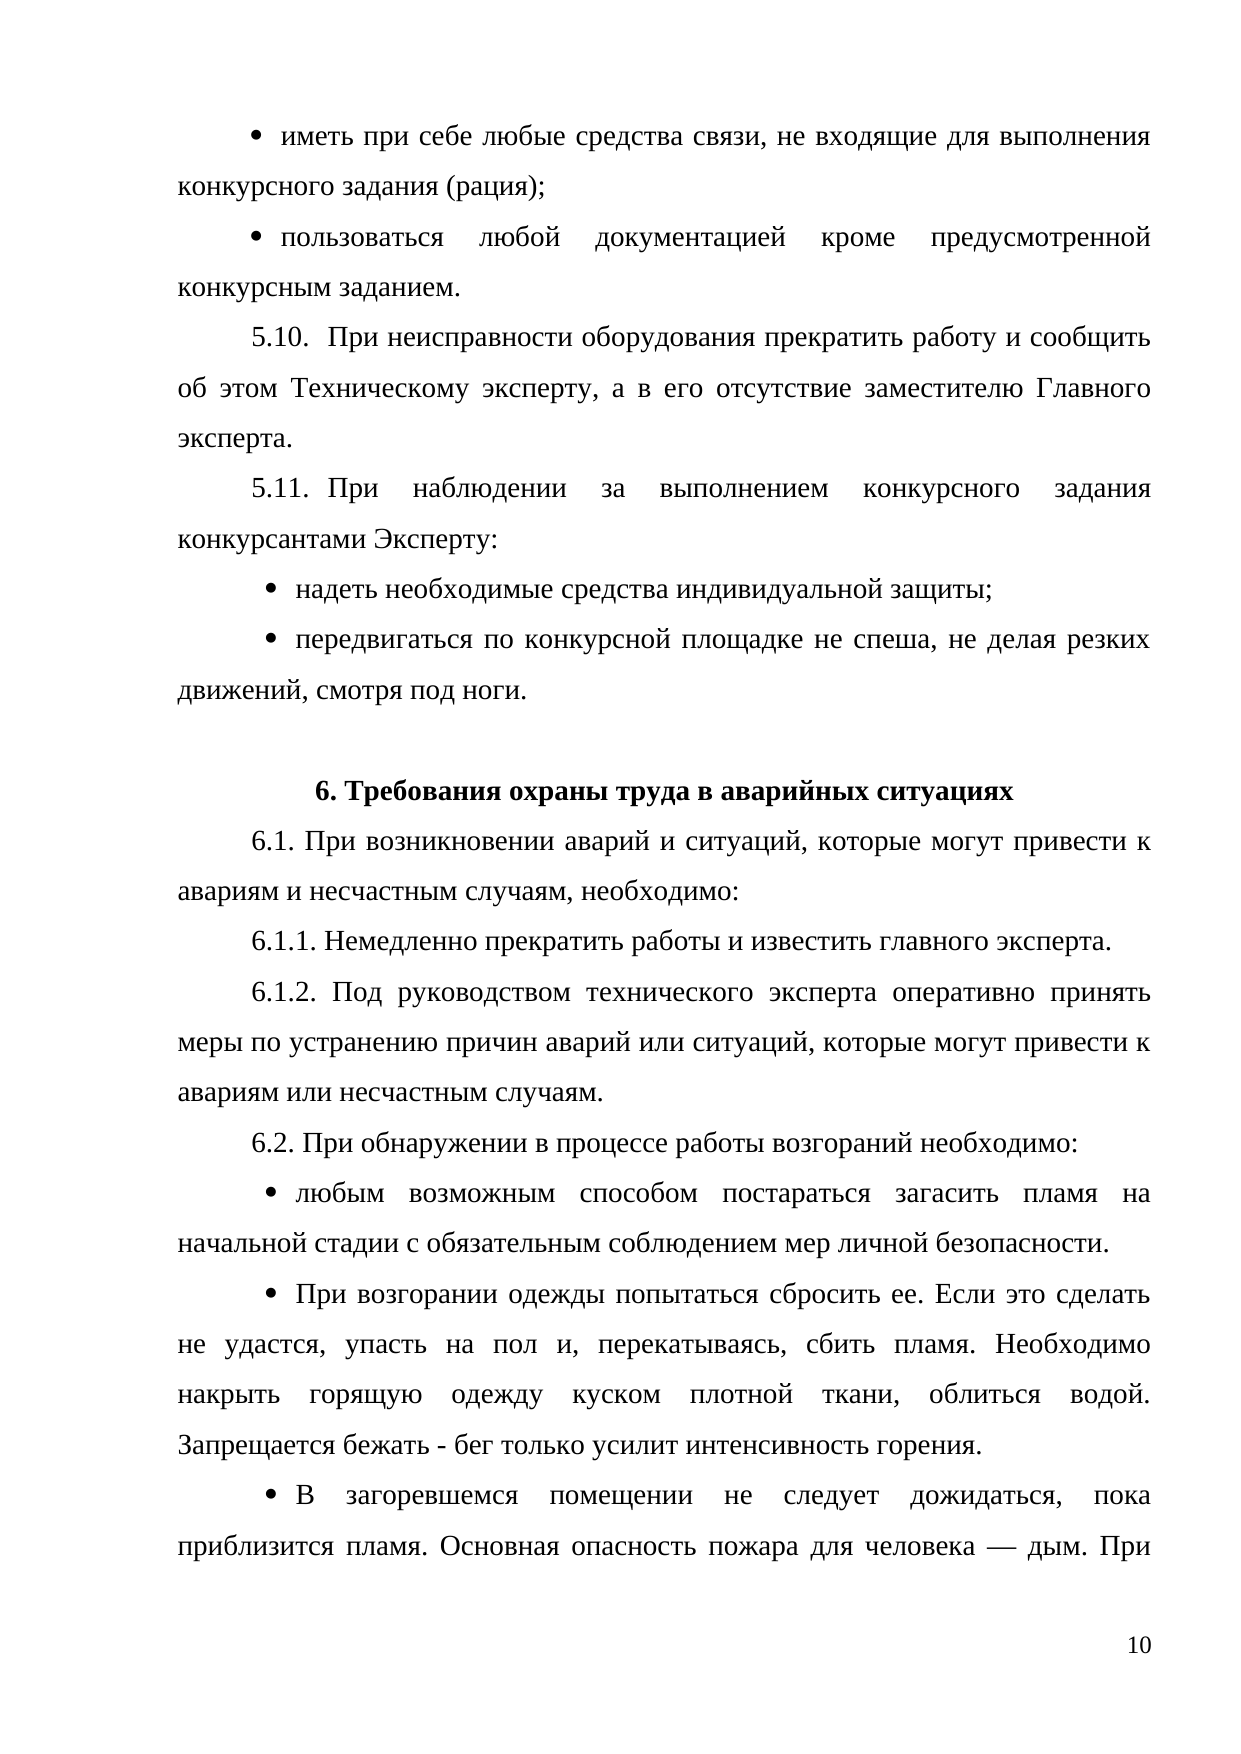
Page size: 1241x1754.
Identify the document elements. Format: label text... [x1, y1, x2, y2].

text 6.1. При возникновении аварий и ситуаций, которые могут привести к авариям и несчастным случаям, необходимо: [177, 823, 1152, 907]
text 6.2. При обнаружении в процессе работы возгораний необходимо: [177, 1125, 1152, 1158]
list иметь при себе любые средства связи, не входящие для выполнения конкурсного задания (рация); [177, 118, 1152, 202]
list передвигаться по конкурсной площадке не спеша, не делая резких движений, смотря под ноги. [177, 622, 1152, 706]
list надеть необходимые средства индивидуальной защиты; [177, 571, 1152, 605]
text 5.10. При неисправности оборудования прекратить работу и сообщить об этом Техническому эксперту, а в его отсутствие заместителю Главного эксперта. [177, 319, 1152, 454]
subtitle 6. Требования охраны труда в аварийных ситуациях [177, 773, 1152, 806]
list любым возможным способом постараться загасить пламя на начальной стадии с обязательным соблюдением мер личной безопасности. [177, 1175, 1152, 1259]
text 6.1.1. Немедленно прекратить работы и известить главного эксперта. [177, 923, 1152, 957]
list При возгорании одежды попытаться сбросить ее. Если это сделать не удастся, упасть на пол и, перекатываясь, сбить пламя. Необходимо накрыть горящую одежду куском плотной ткани, облиться водой. Запрещается бежать - бег только усилит интенсивность горения. [177, 1276, 1152, 1460]
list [177, 1477, 1152, 1561]
text 5.11. При наблюдении за выполнением конкурсного задания конкурсантами Эксперту: [177, 471, 1152, 554]
text 6.1.2. Под руководством технического эксперта оперативно принять меры по устранению причин аварий или ситуаций, которые могут привести к авариям или несчастным случаям. [177, 974, 1152, 1108]
list пользоваться любой документацией кроме предусмотренной конкурсным заданием. [177, 219, 1152, 303]
